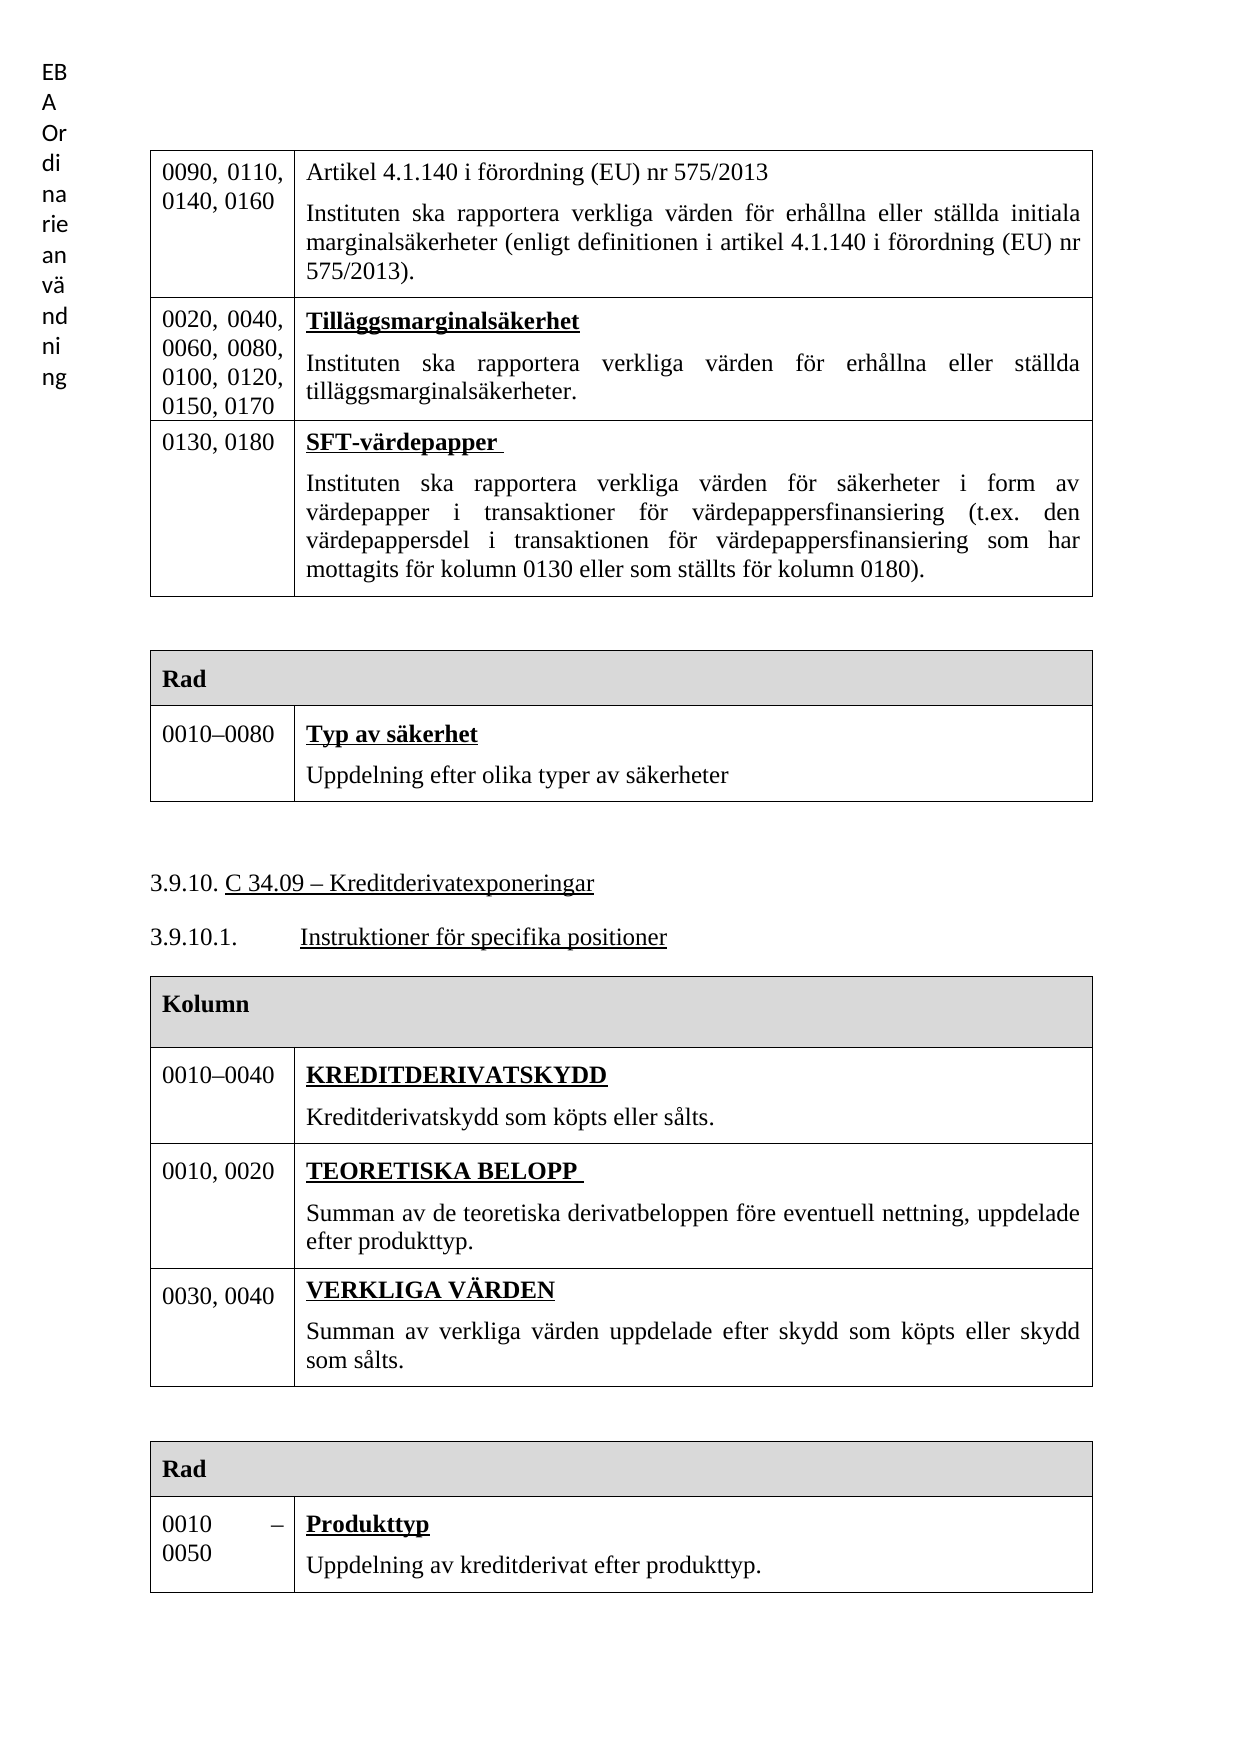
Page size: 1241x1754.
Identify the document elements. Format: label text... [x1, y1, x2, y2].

list C 34.09 – Kreditderivatexponeringar [150, 868, 1090, 897]
table_cell 0030, 0040 [151, 1269, 294, 1386]
list Instruktioner för specifika positioner [150, 922, 1090, 951]
table_cell 0010, 0020 [151, 1144, 294, 1268]
table_cell 0010 – 0050 [151, 1497, 294, 1592]
table_cell TEORETISKA BELOPP Summan av de teoretiska derivatbeloppen före eventuell nettning, uppdelade efter produkttyp. [295, 1144, 1092, 1268]
table_cell 0130, 0180 [151, 421, 294, 596]
table_cell SFT-värdepapper Instituten ska rapportera verkliga värden för säkerheter i form av värdepapper i transaktioner för värdepappersfinansiering (t.ex. den värdepappersdel i transaktionen för värdepappersfinansiering som har mottagits för kolumn 0130 eller som ställts för kolumn 0180). [295, 421, 1092, 596]
table_header Rad [151, 651, 1092, 705]
table_header Kolumn [151, 977, 1092, 1047]
table_cell KREDITDERIVATSKYDD Kreditderivatskydd som köpts eller sålts. [295, 1048, 1092, 1143]
table_cell Typ av säkerhet Uppdelning efter olika typer av säkerheter [295, 706, 1092, 801]
table_header Rad [151, 1442, 1092, 1496]
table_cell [151, 151, 294, 297]
table_cell Produkttyp Uppdelning av kreditderivat efter produkttyp. [295, 1497, 1092, 1592]
table_cell Tilläggsmarginalsäkerhet Instituten ska rapportera verkliga värden för erhållna eller ställda tilläggsmarginalsäkerheter. [295, 298, 1092, 419]
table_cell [295, 151, 1092, 297]
table_cell 0020, 0040, 0060, 0080, 0100, 0120, 0150, 0170 [151, 298, 294, 419]
table_cell VERKLIGA VÄRDEN Summan av verkliga värden uppdelade efter skydd som köpts eller skydd som sålts. [295, 1269, 1092, 1386]
table_cell 0010–0080 [151, 706, 294, 801]
table_cell 0010–0040 [151, 1048, 294, 1143]
